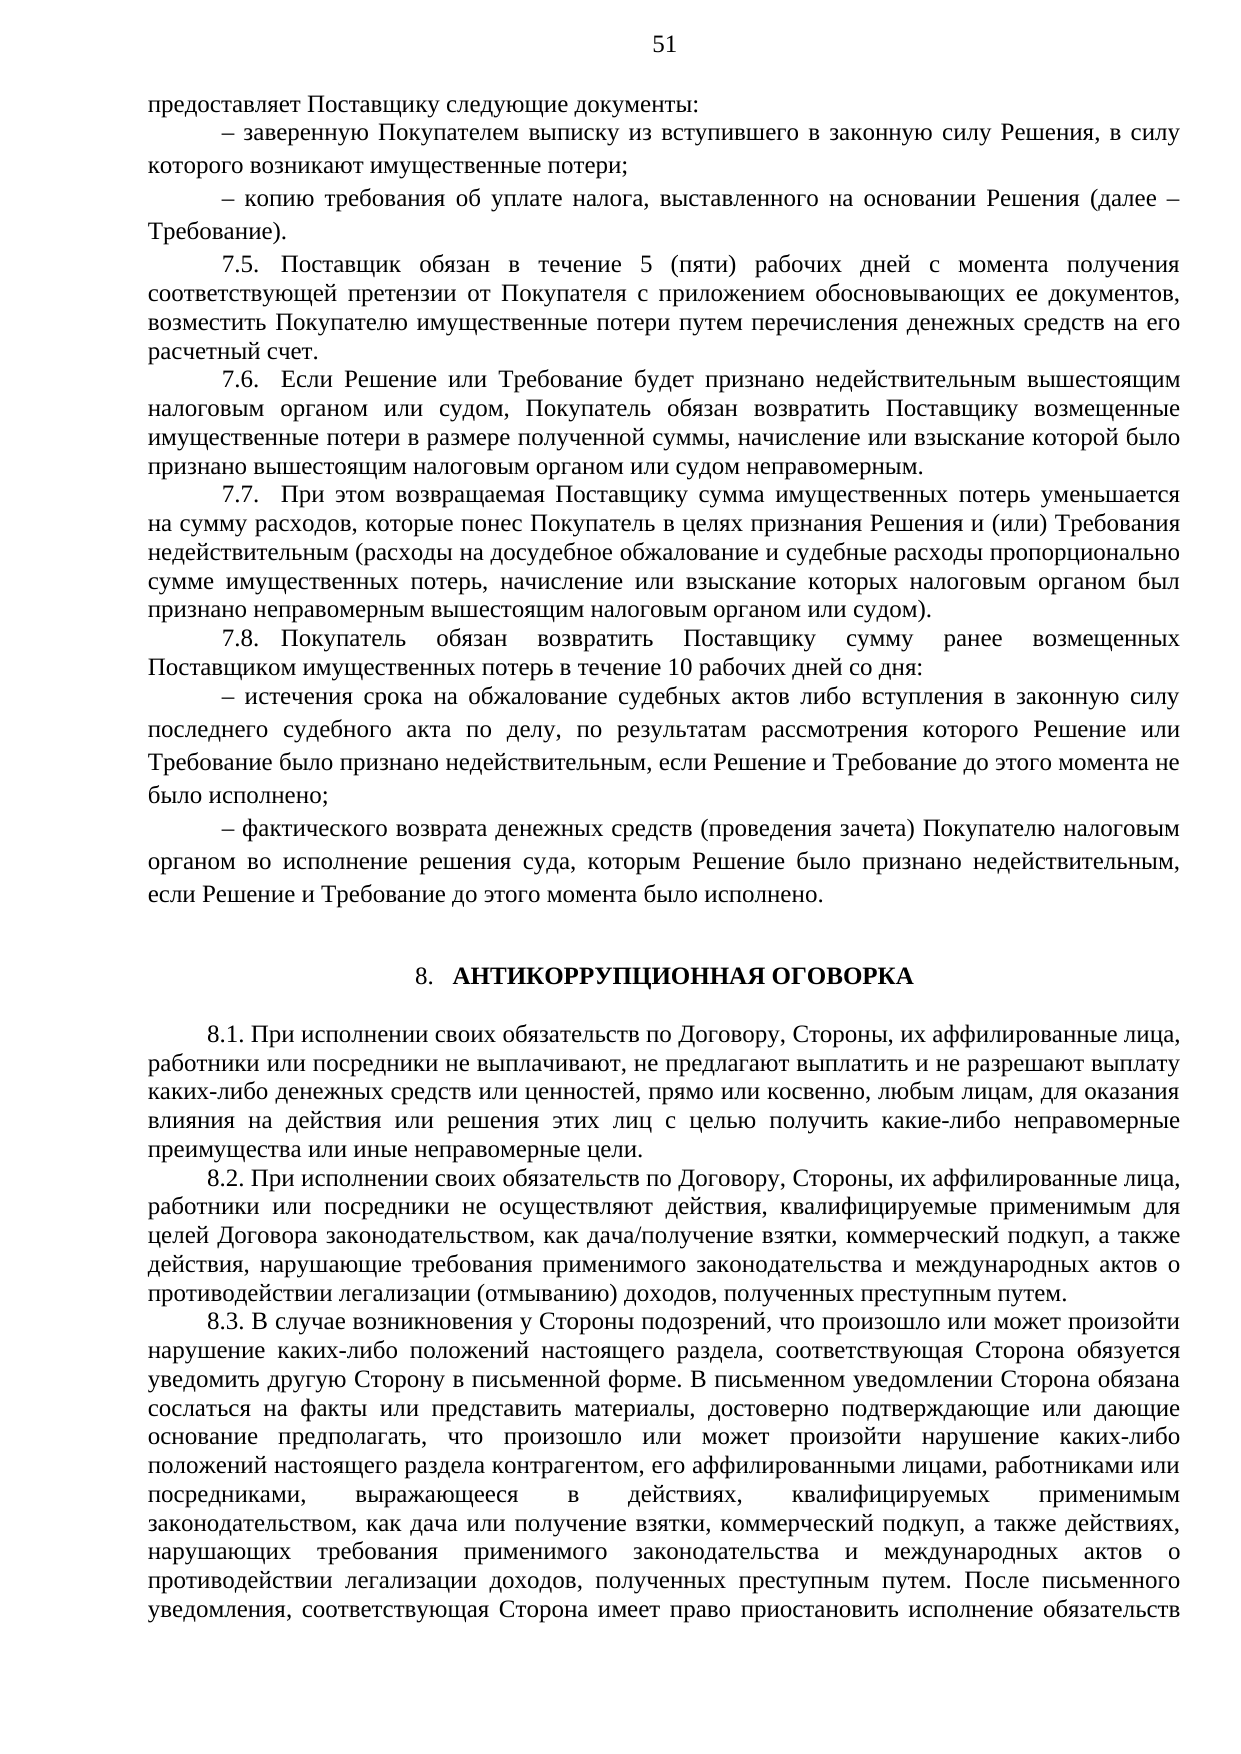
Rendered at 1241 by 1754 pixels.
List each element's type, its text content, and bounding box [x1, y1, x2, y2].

text – копию требования об уплате налога, выставленного на основании Решения (далее – Требование). [148, 183, 1181, 245]
text 8.2. При исполнении своих обязательств по Договору, Стороны, их аффилированные лица, работники или посредники не осуществляют действия, квалифицируемые применимым для целей Договора законодательством, как дача/получение взятки, коммерческий подкуп, а также действия, нарушающие требования применимого законодательства и международных актов о противодействии легализации (отмыванию) доходов, полученных преступным путем. [148, 1163, 1181, 1306]
list АНТИКОРРУПЦИОННАЯ ОГОВОРКА [148, 961, 1181, 990]
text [148, 1306, 1181, 1623]
list Поставщик обязан в течение 5 (пяти) рабочих дней с момента получения соответствующей претензии от Покупателя с приложением обосновывающих ее документов, возместить Покупателю имущественные потери путем перечисления денежных средств на его расчетный счет. [148, 249, 1181, 364]
text – истечения срока на обжалование судебных актов либо вступления в законную силу последнего судебного акта по делу, по результатам рассмотрения которого Решение или Требование было признано недействительным, если Решение и Требование до этого момента не было исполнено; [148, 681, 1181, 808]
text – фактического возврата денежных средств (проведения зачета) Покупателю налоговым органом во исполнение решения суда, которым Решение было признано недействительным, если Решение и Требование до этого момента было исполнено. [148, 813, 1181, 908]
list При этом возвращаемая Поставщику сумма имущественных потерь уменьшается на сумму расходов, которые понес Покупатель в целях признания Решения и (или) Требования недействительным (расходы на досудебное обжалование и судебные расходы пропорционально сумме имущественных потерь, начисление или взыскание которых налоговым органом был признано неправомерным вышестоящим налоговым органом или судом). [148, 479, 1181, 623]
text 8.1. При исполнении своих обязательств по Договору, Стороны, их аффилированные лица, работники или посредники не выплачивают, не предлагают выплатить и не разрешают выплату каких-либо денежных средств или ценностей, прямо или косвенно, любым лицам, для оказания влияния на действия или решения этих лиц с целью получить какие-либо неправомерные преимущества или иные неправомерные цели. [148, 1019, 1181, 1163]
list Покупатель обязан возвратить Поставщику сумму ранее возмещенных Поставщиком имущественных потерь в течение 10 рабочих дней со дня: [148, 623, 1181, 681]
list Если Решение или Требование будет признано недействительным вышестоящим налоговым органом или судом, Покупатель обязан возвратить Поставщику возмещенные имущественные потери в размере полученной суммы, начисление или взыскание которой было признано вышестоящим налоговым органом или судом неправомерным. [148, 364, 1181, 479]
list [148, 89, 1181, 117]
text – заверенную Покупателем выписку из вступившего в законную силу Решения, в силу которого возникают имущественные потери; [148, 117, 1181, 179]
